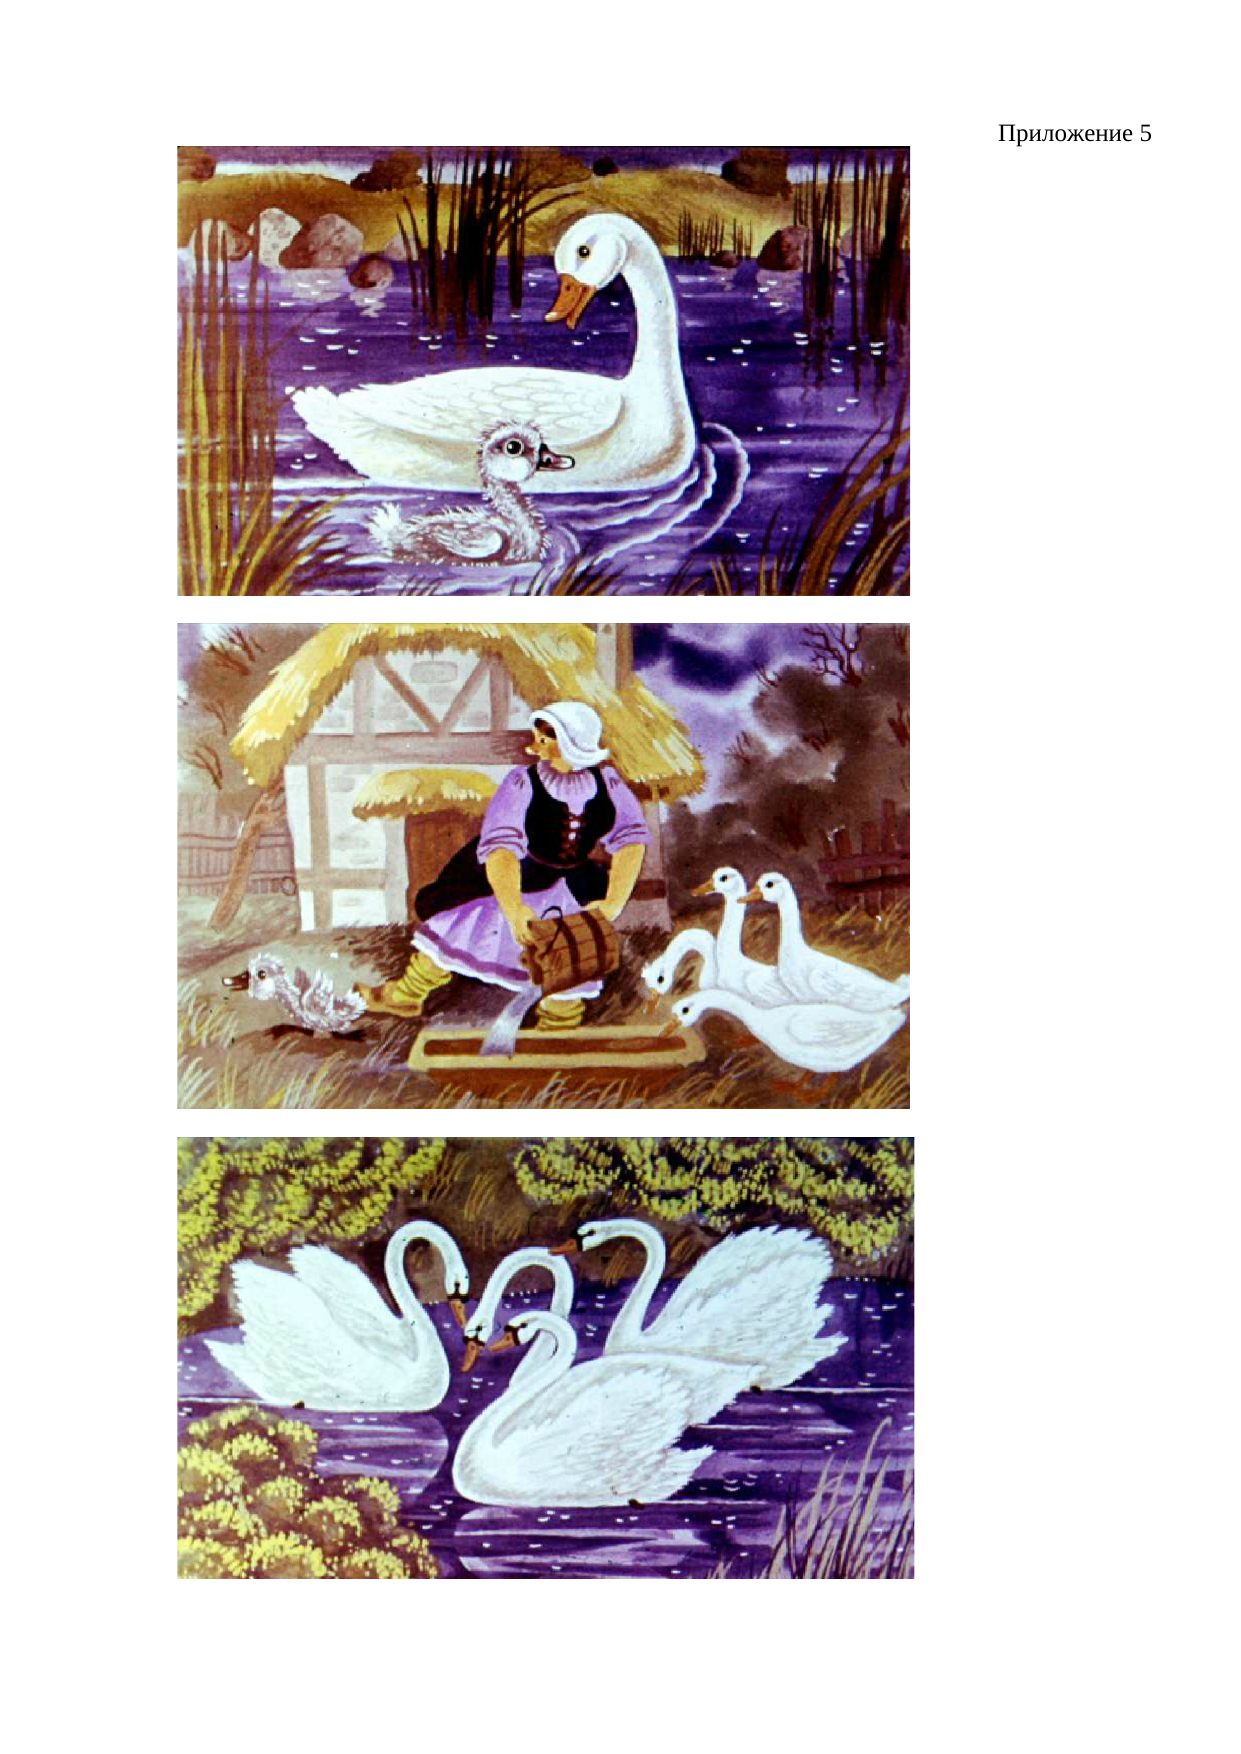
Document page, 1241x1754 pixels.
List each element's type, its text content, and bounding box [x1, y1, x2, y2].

picture [177, 1137, 915, 1579]
picture [177, 146, 911, 596]
text Приложение 5 [177, 118, 1152, 147]
picture [177, 623, 910, 1109]
